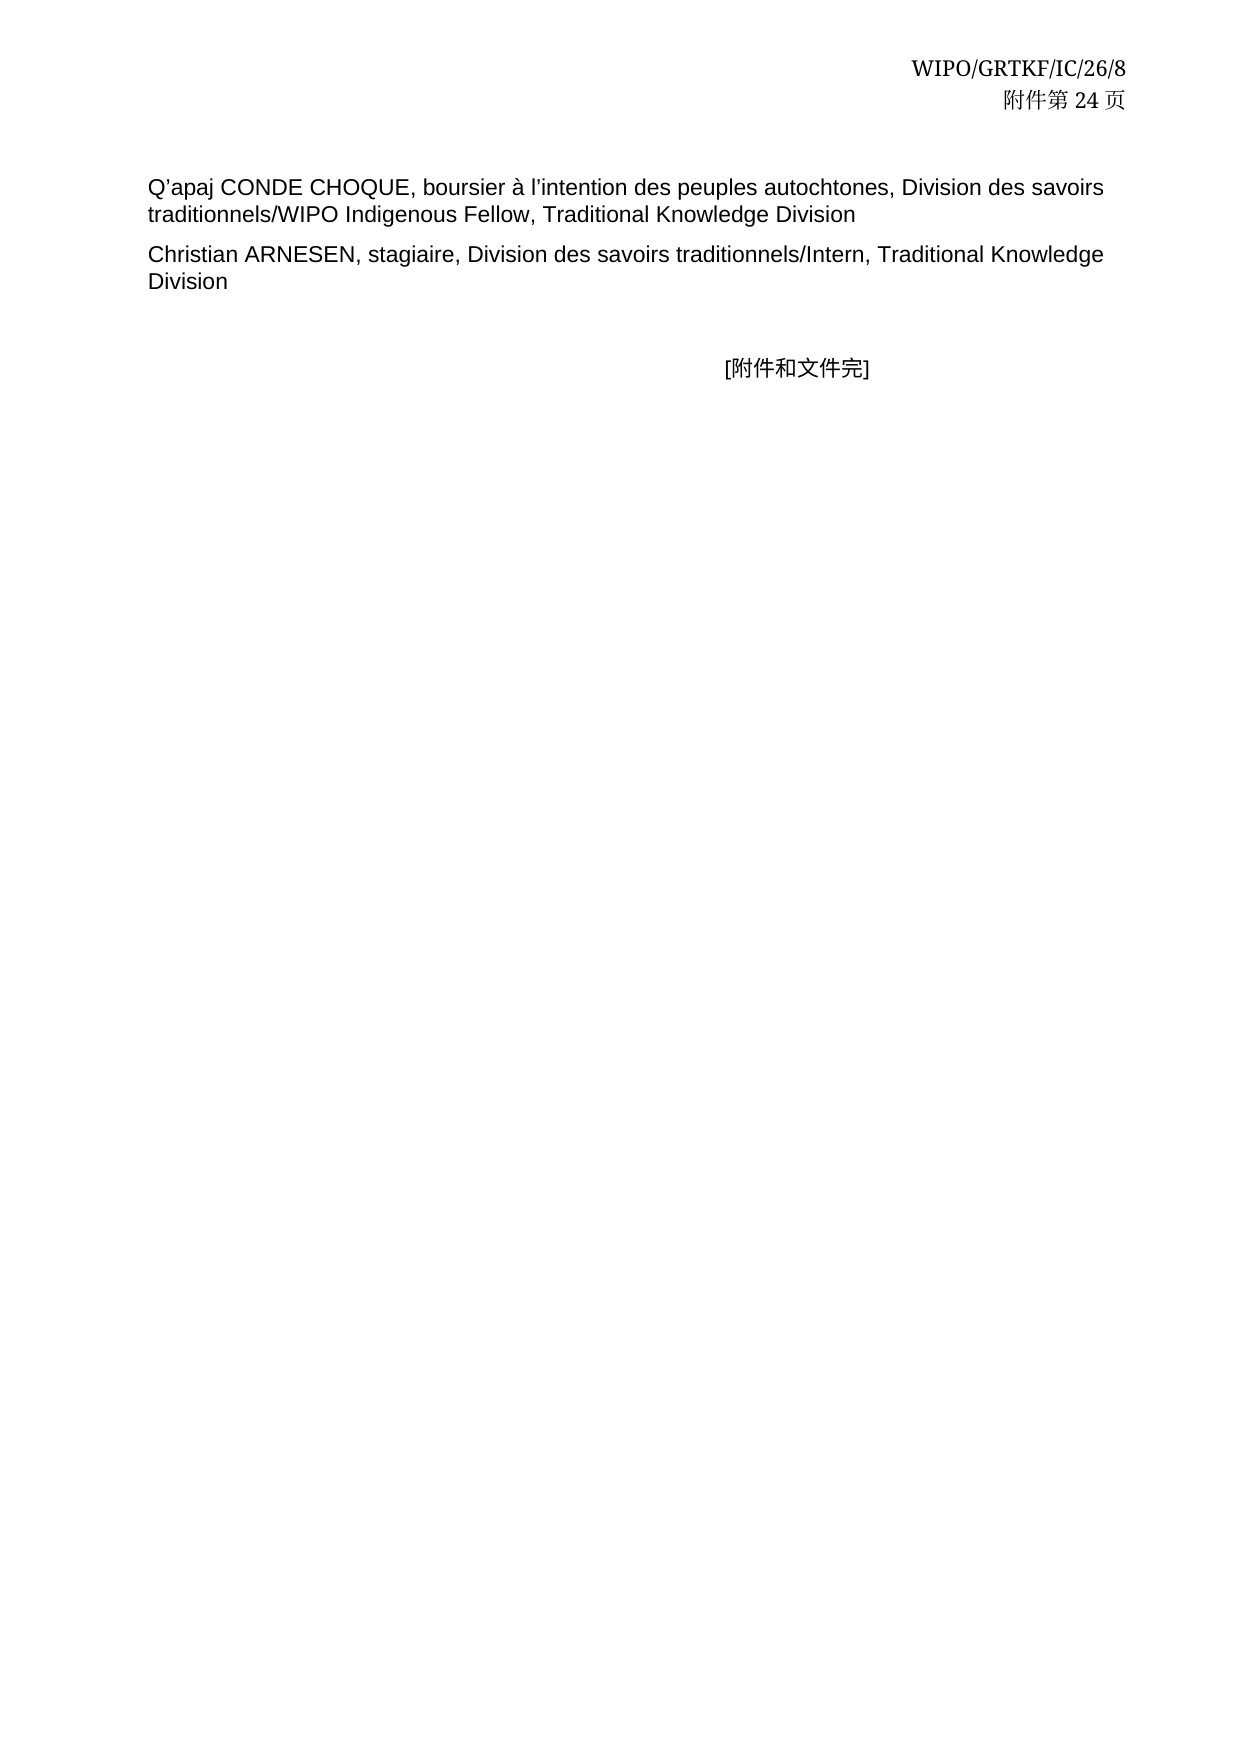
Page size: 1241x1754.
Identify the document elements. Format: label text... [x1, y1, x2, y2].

text [附件和文件完] [724, 347, 1122, 382]
text Christian ARNESEN, stagiaire, Division des savoirs traditionnels/Intern, Traditional Knowledge Division [148, 241, 1122, 295]
text Q’apaj CONDE CHOQUE, boursier à l’intention des peuples autochtones, Division des savoirs traditionnels/WIPO Indigenous Fellow, Traditional Knowledge Division [148, 174, 1122, 228]
